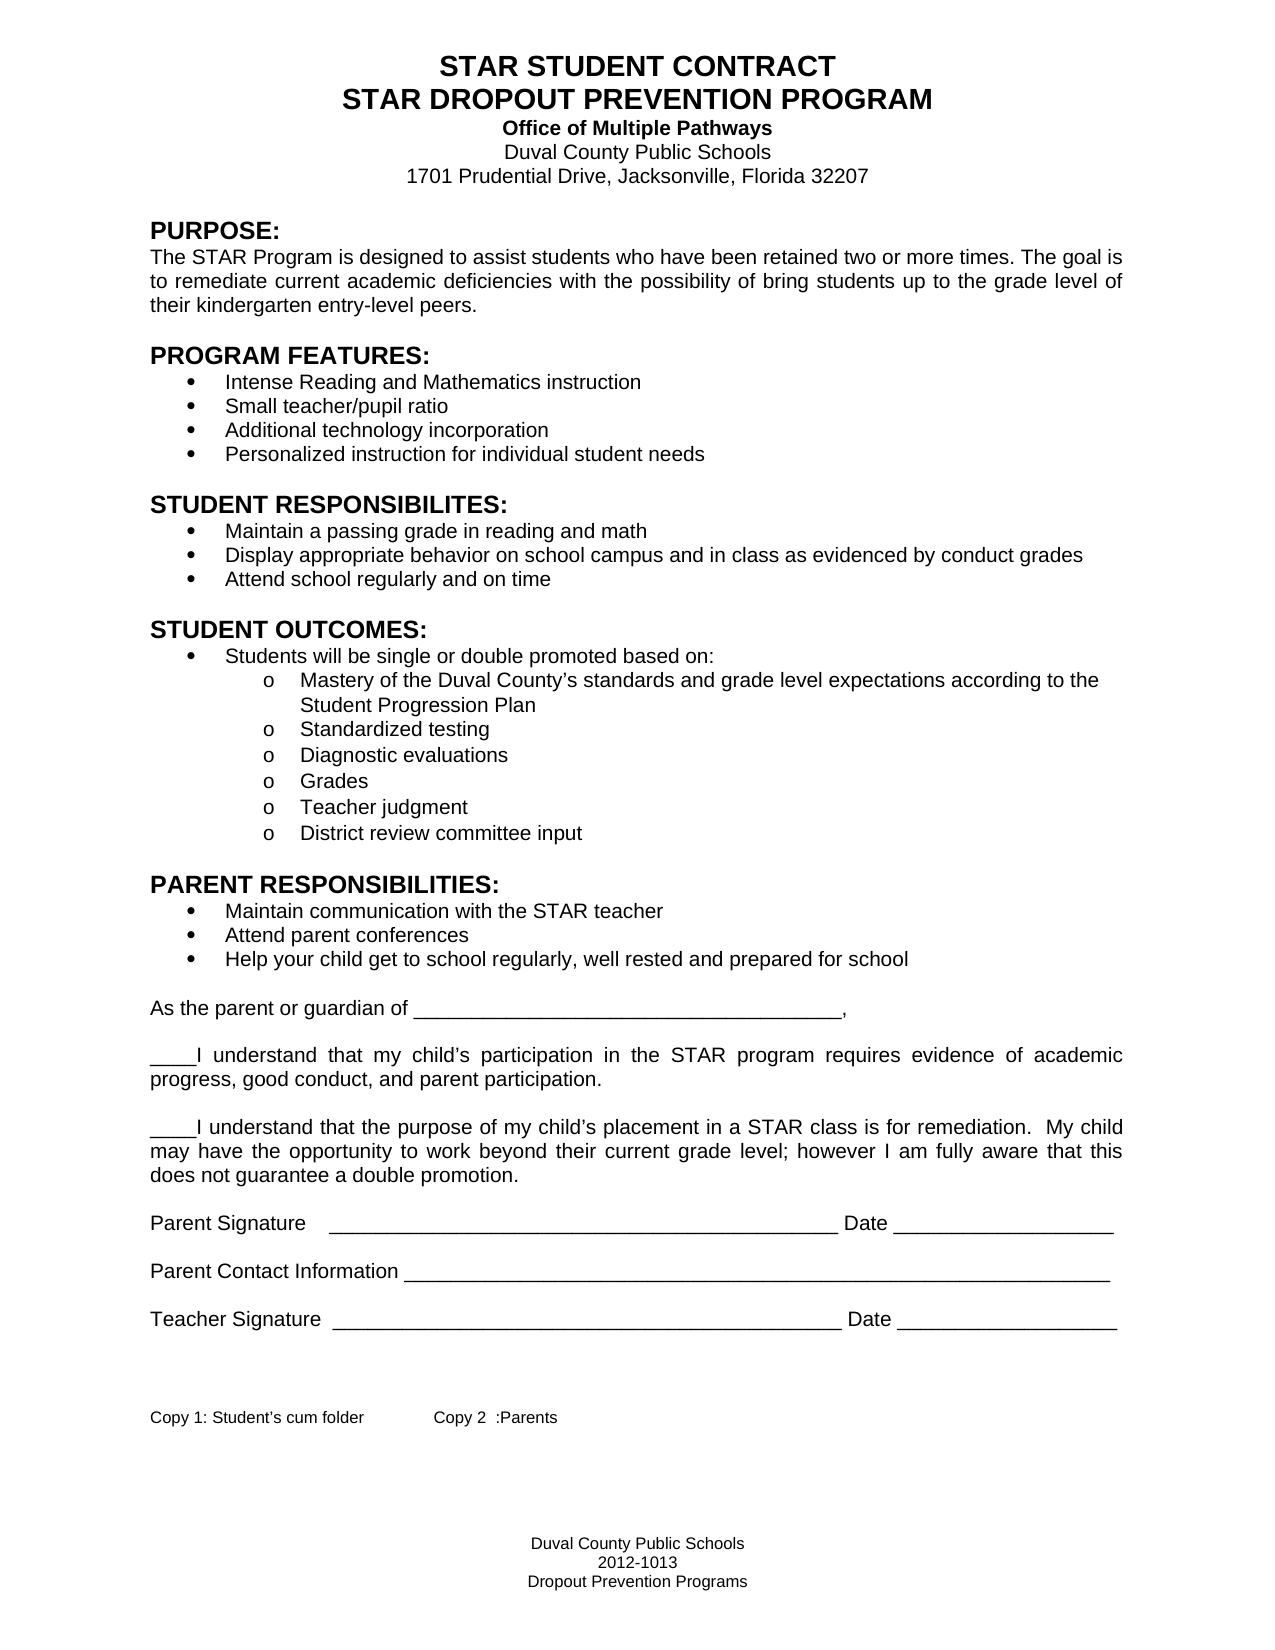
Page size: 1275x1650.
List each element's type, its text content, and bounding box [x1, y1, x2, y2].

list District review committee input [262, 821, 1125, 846]
list Small teacher/pupil ratio [187, 394, 1125, 418]
list Display appropriate behavior on school campus and in class as evidenced by conduct grades [187, 543, 1125, 567]
text PURPOSE: [150, 216, 1125, 245]
list Maintain a passing grade in reading and math [187, 518, 1125, 543]
text STUDENT OUTCOMES: [150, 615, 1125, 643]
list Attend school regularly and on time [187, 567, 1125, 591]
list Help your child get to school regularly, well rested and prepared for school [187, 947, 1125, 971]
text Copy 1: Student’s cum folder Copy 2 :Parents [150, 1407, 1125, 1427]
text ____I understand that the purpose of my child’s placement in a STAR class is for remediation. My child may have the opportunity to work beyond their current grade level; however I am fully aware that this does not guarantee a double promotion. [150, 1115, 1125, 1187]
list Personalized instruction for individual student needs [187, 442, 1125, 466]
list Additional technology incorporation [187, 418, 1125, 442]
list Standardized testing [262, 717, 1125, 743]
text As the parent or guardian of _____________________________________, [150, 995, 1125, 1019]
list Teacher judgment [262, 795, 1125, 821]
text STUDENT RESPONSIBILITES: [150, 490, 1125, 518]
list Intense Reading and Mathematics instruction [187, 369, 1125, 394]
text PROGRAM FEATURES: [150, 341, 1125, 369]
list Mastery of the Duval County’s standards and grade level expectations according to the Student Progression Plan [262, 667, 1125, 717]
list Attend parent conferences [187, 923, 1125, 947]
text Parent Contact Information _____________________________________________________________ [150, 1259, 1125, 1283]
text Teacher Signature ____________________________________________ Date ___________________ [150, 1307, 1125, 1331]
text ____I understand that my child’s participation in the STAR program requires evidence of academic progress, good conduct, and parent participation. [150, 1043, 1125, 1091]
text Parent Signature ____________________________________________ Date ___________________ [150, 1211, 1125, 1235]
list Students will be single or double promoted based on: [187, 643, 1125, 667]
text The STAR Program is designed to assist students who have been retained two or more times. The goal is to remediate current academic deficiencies with the possibility of bring students up to the grade level of their kindergarten entry-level peers. [150, 245, 1125, 317]
list Grades [262, 769, 1125, 795]
list Maintain communication with the STAR teacher [187, 899, 1125, 923]
text PARENT RESPONSIBILITIES: [150, 870, 1125, 899]
list Diagnostic evaluations [262, 743, 1125, 769]
